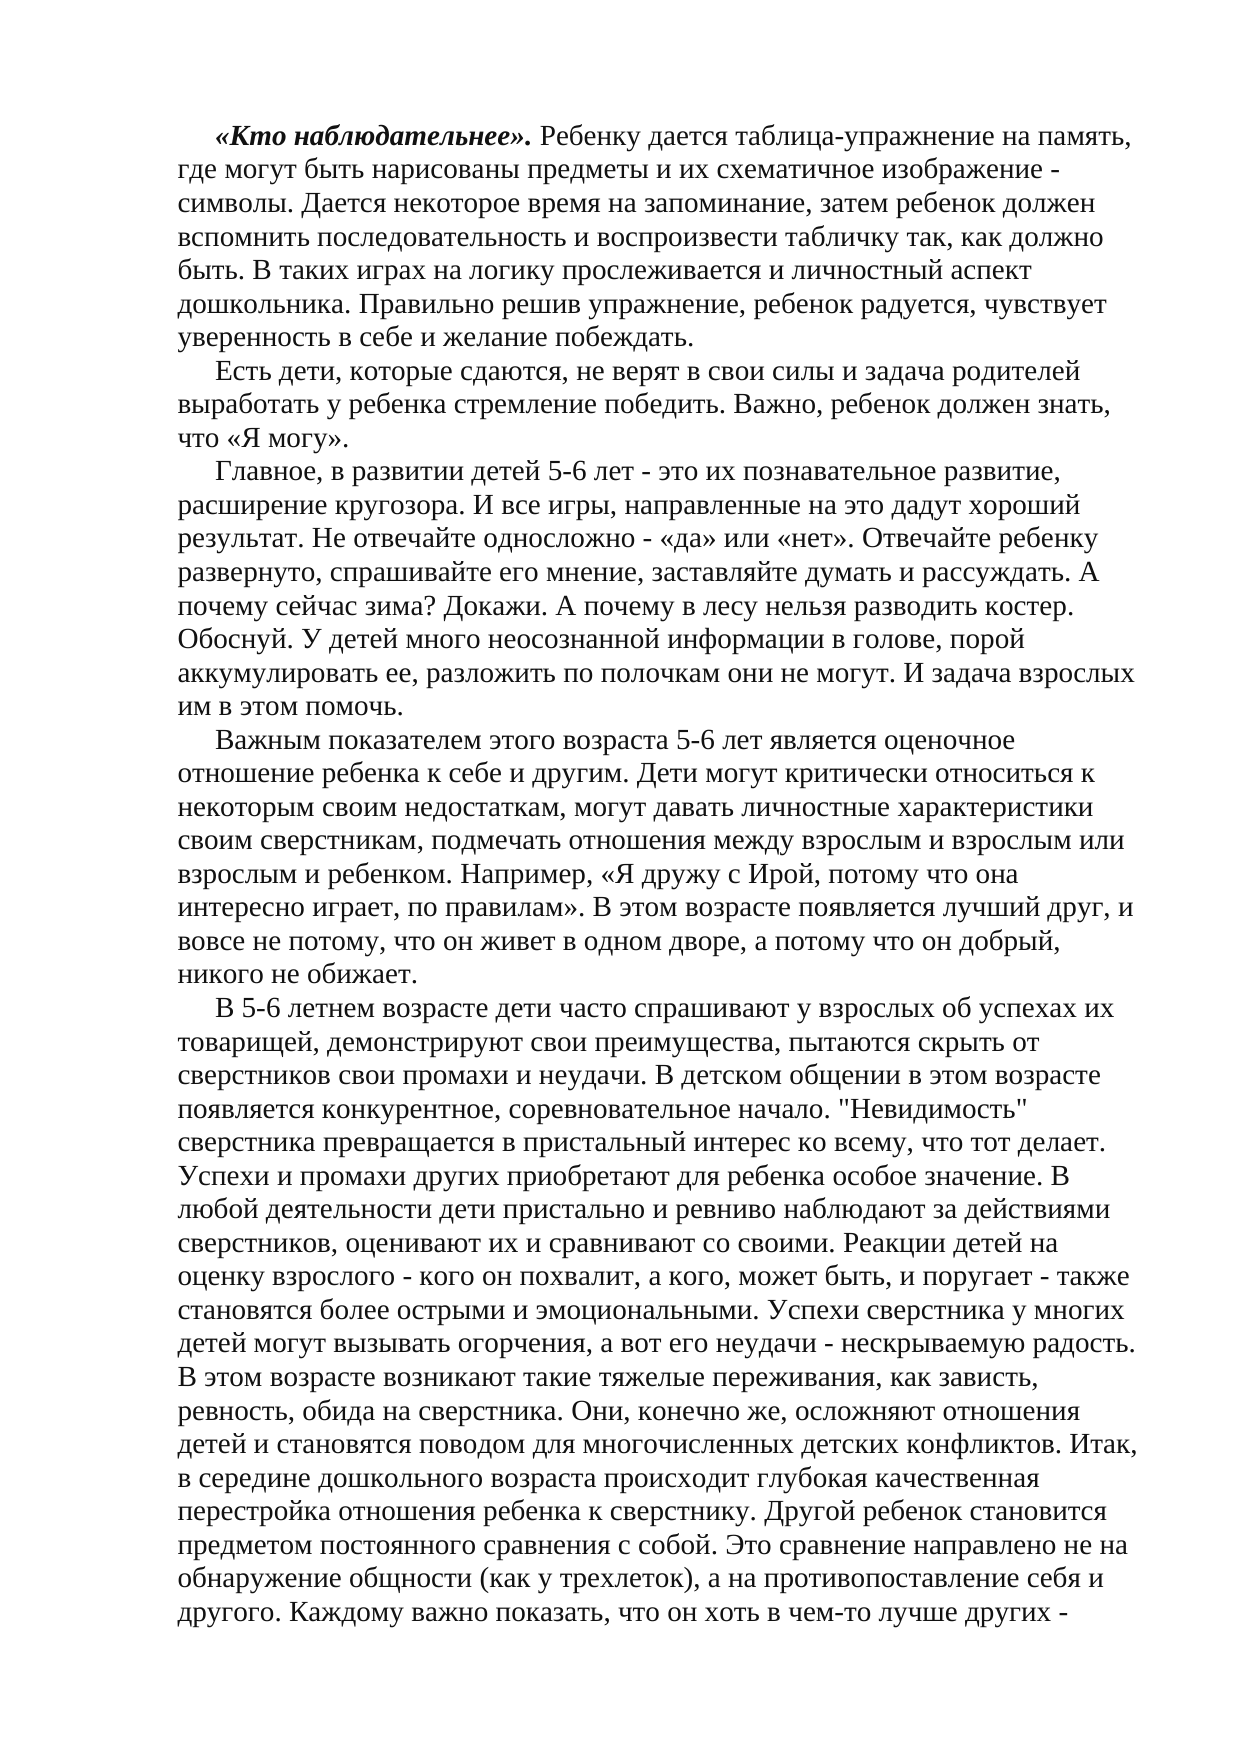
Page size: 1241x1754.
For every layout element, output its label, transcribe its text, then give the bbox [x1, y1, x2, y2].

text «Кто наблюдательнее». Ребенку дается таблица-упражнение на память, где могут быть нарисованы предметы и их схематичное изображение - символы. Дается некоторое время на запоминание, затем ребенок должен вспомнить последовательность и воспроизвести табличку так, как должно быть. В таких играх на логику прослеживается и личностный аспект дошкольника. Правильно решив упражнение, ребенок радуется, чувствует уверенность в себе и желание побеждать. [177, 118, 1152, 353]
text Есть дети, которые сдаются, не верят в свои силы и задача родителей выработать у ребенка стремление победить. Важно, ребенок должен знать, что «Я могу». [177, 353, 1152, 453]
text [177, 990, 1152, 1627]
text Важным показателем этого возраста 5-6 лет является оценочное отношение ребенка к себе и другим. Дети могут критически относиться к некоторым своим недостаткам, могут давать личностные характеристики своим сверстникам, подмечать отношения между взрослым и взрослым или взрослым и ребенком. Например, «Я дружу с Ирой, потому что она интересно играет, по правилам». В этом возрасте появляется лучший друг, и вовсе не потому, что он живет в одном дворе, а потому что он добрый, никого не обижает. [177, 722, 1152, 990]
text Главное, в развитии детей 5-6 лет - это их познавательное развитие, расширение кругозора. И все игры, направленные на это дадут хороший результат. Не отвечайте односложно - «да» или «нет». Отвечайте ребенку развернуто, спрашивайте его мнение, заставляйте думать и рассуждать. А почему сейчас зима? Докажи. А почему в лесу нельзя разводить костер. Обоснуй. У детей много неосознанной информации в голове, порой аккумулировать ее, разложить по полочкам они не могут. И задача взрослых им в этом помочь. [177, 453, 1152, 722]
